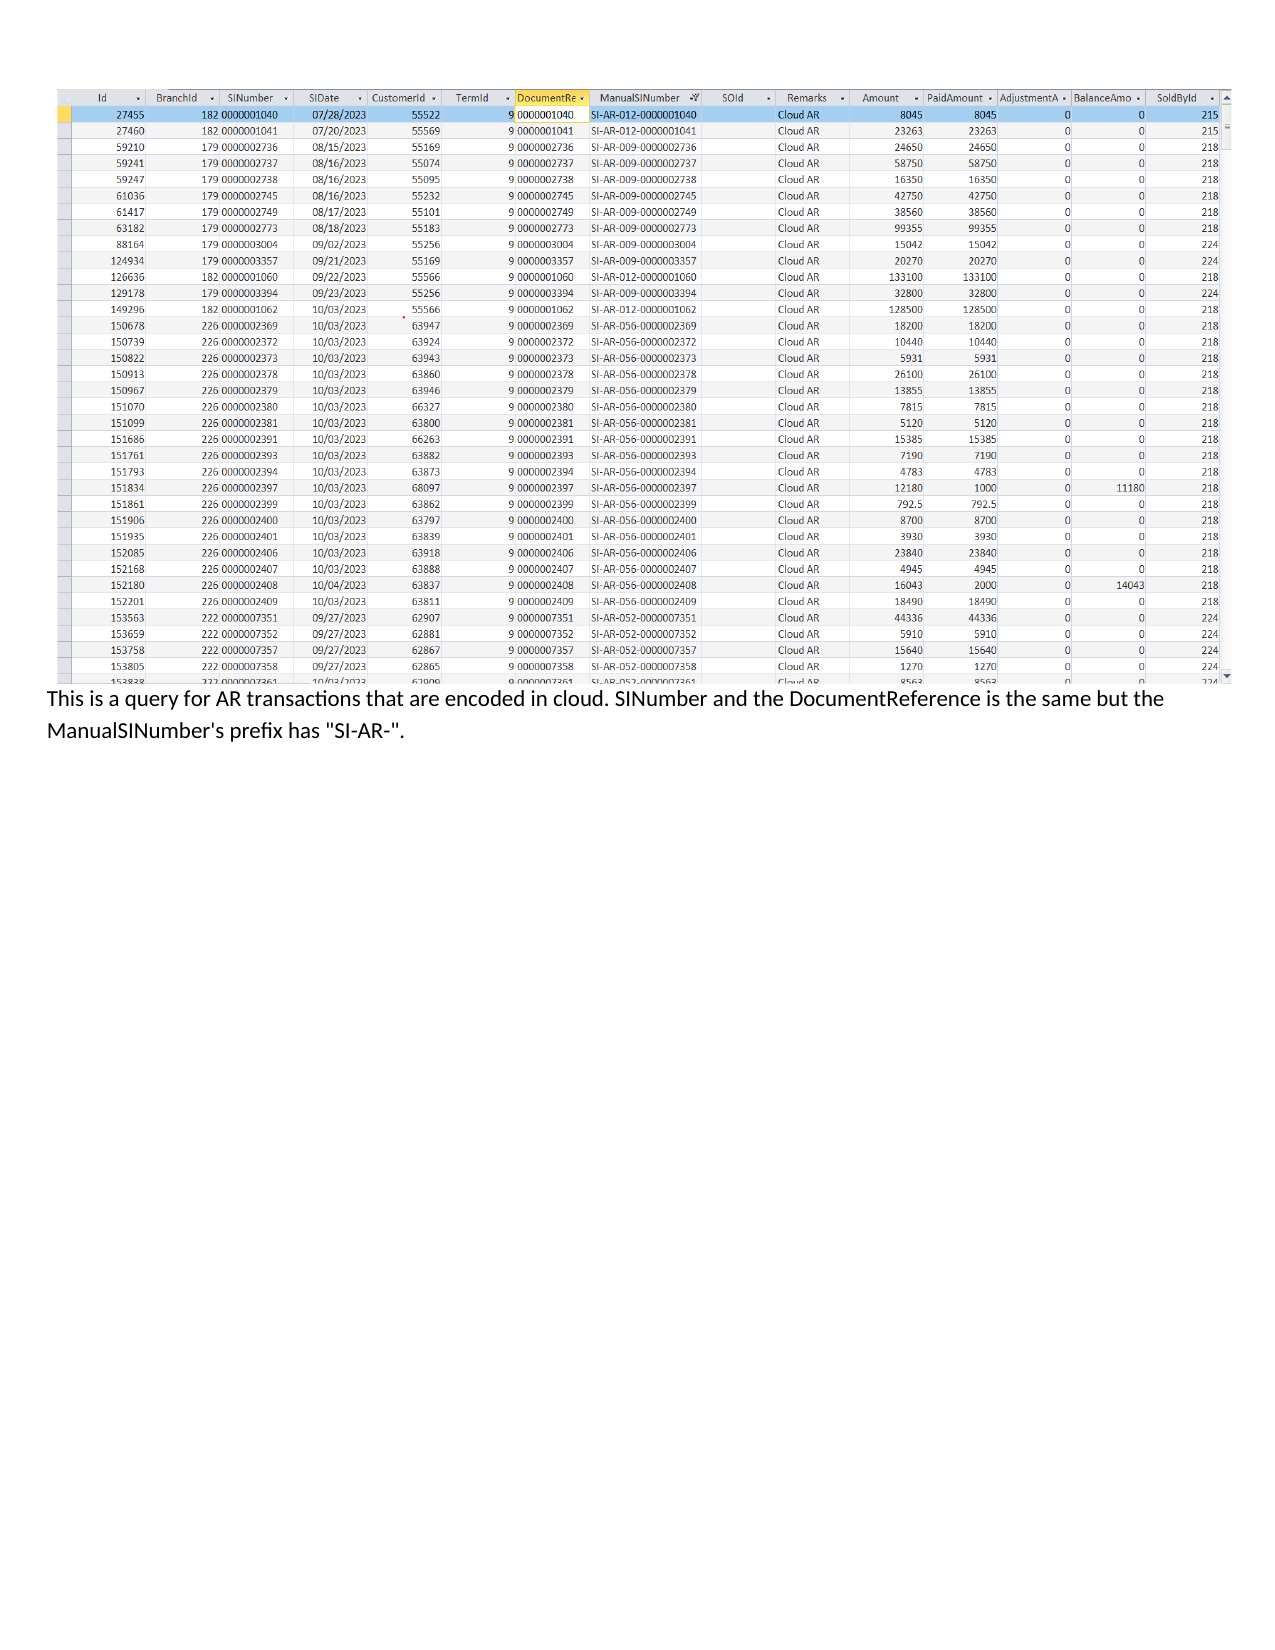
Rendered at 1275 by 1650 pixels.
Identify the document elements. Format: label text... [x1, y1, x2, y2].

picture [57, 89, 1232, 684]
